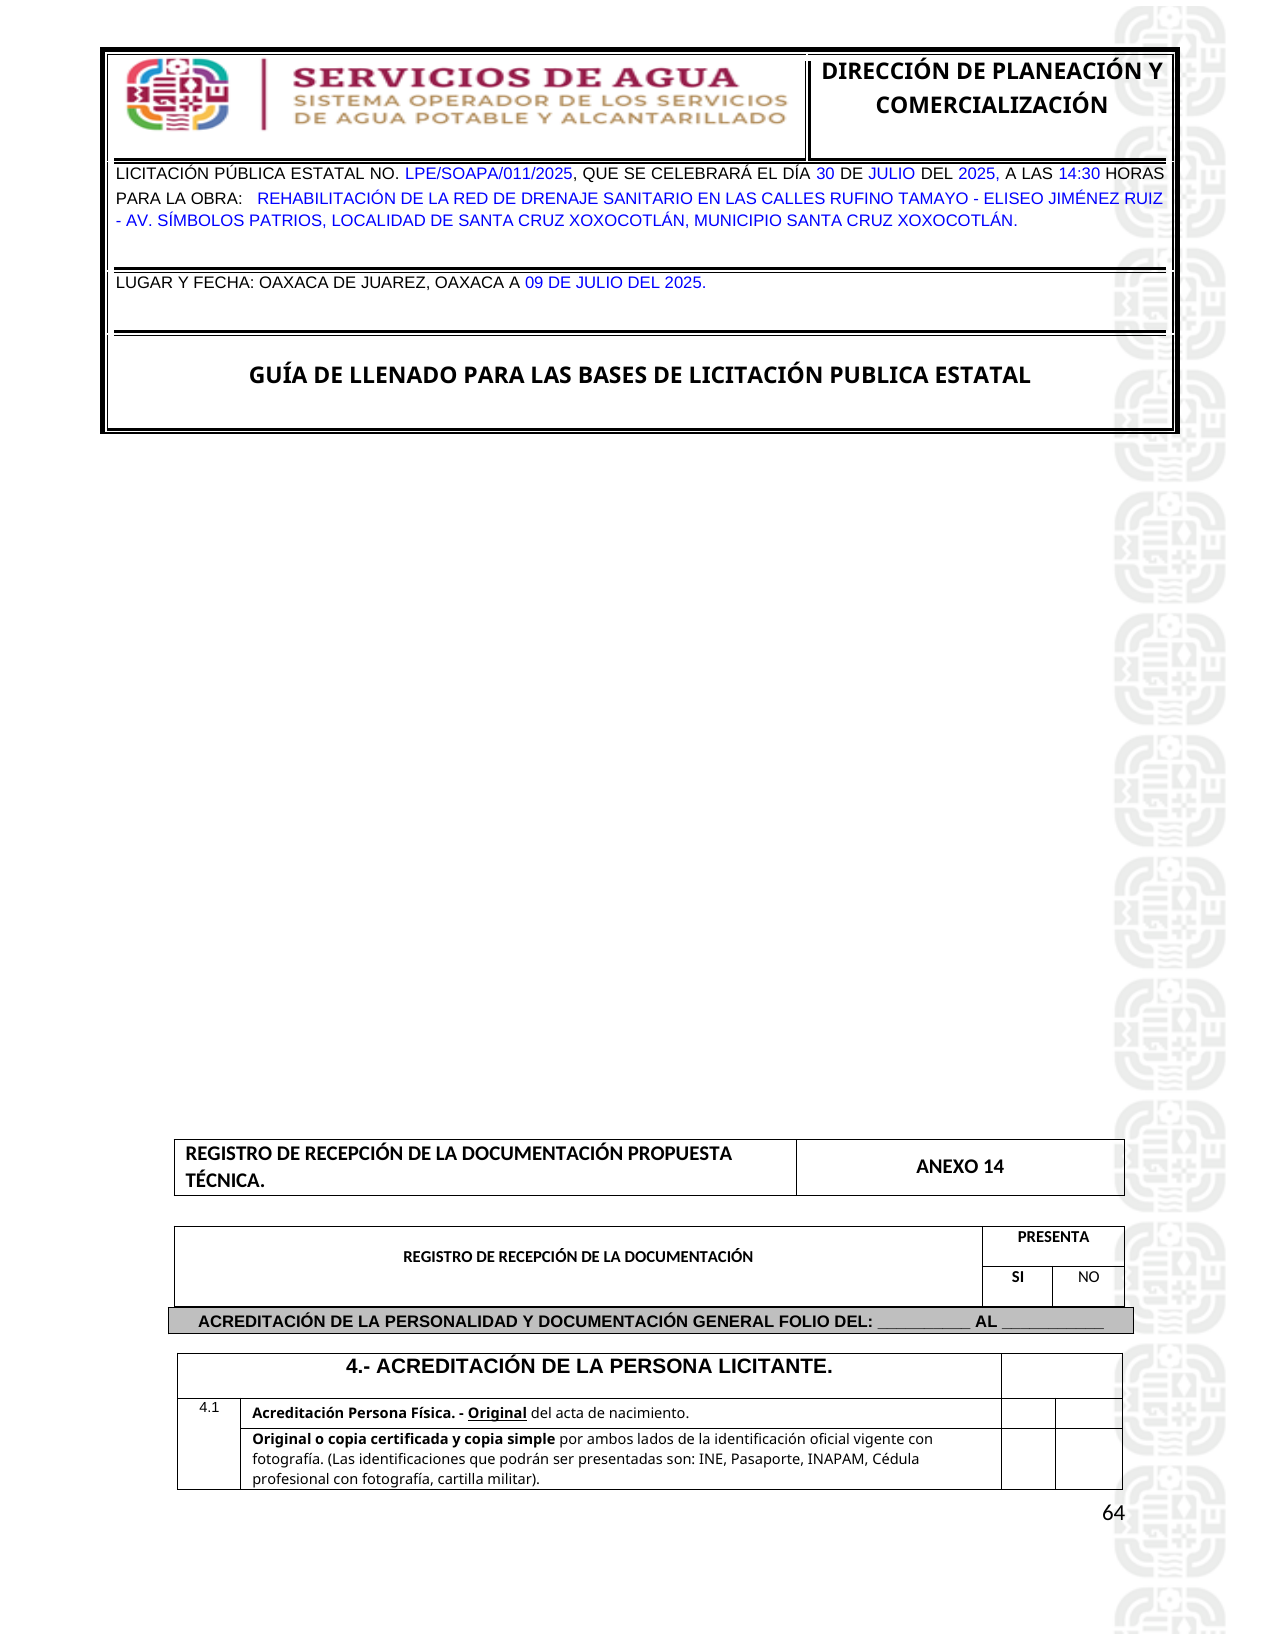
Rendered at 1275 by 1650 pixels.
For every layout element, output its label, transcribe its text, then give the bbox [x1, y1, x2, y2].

table_header ANEXO 14 [797, 1140, 1124, 1195]
table_cell Original o copia certificada y copia simple por ambos lados de la identificación oficial vigente con fotografía. (Las identificaciones que podrán ser presentadas son: INE, Pasaporte, INAPAM, Cédula profesional con fotografía, cartilla militar). [241, 1429, 1001, 1489]
picture [1099, 52, 1175, 432]
table_cell [1056, 1429, 1122, 1489]
table_header [1002, 1354, 1122, 1397]
text ACREDITACIÓN DE LA PERSONALIDAD Y DOCUMENTACIÓN GENERAL FOLIO DEL: __________ AL ___________ [169, 1308, 1133, 1333]
table_cell [1056, 1399, 1122, 1428]
table_header REGISTRO DE RECEPCIÓN DE LA DOCUMENTACIÓN [175, 1227, 982, 1306]
table_cell SI [983, 1267, 1052, 1306]
picture [1099, 6, 1229, 1634]
table_header REGISTRO DE RECEPCIÓN DE LA DOCUMENTACIÓN PROPUESTA TÉCNICA. [175, 1140, 796, 1195]
table_cell [1002, 1399, 1055, 1428]
table_cell 4.1 [178, 1399, 240, 1489]
table_header PRESENTA [983, 1227, 1124, 1266]
table_header 4.- ACREDITACIÓN DE LA PERSONA LICITANTE. [178, 1354, 1001, 1397]
picture [122, 55, 796, 143]
table_cell [1002, 1429, 1055, 1489]
table_cell Acreditación Persona Física. - Original del acta de nacimiento. [241, 1399, 1001, 1428]
table_cell NO [1053, 1267, 1124, 1306]
